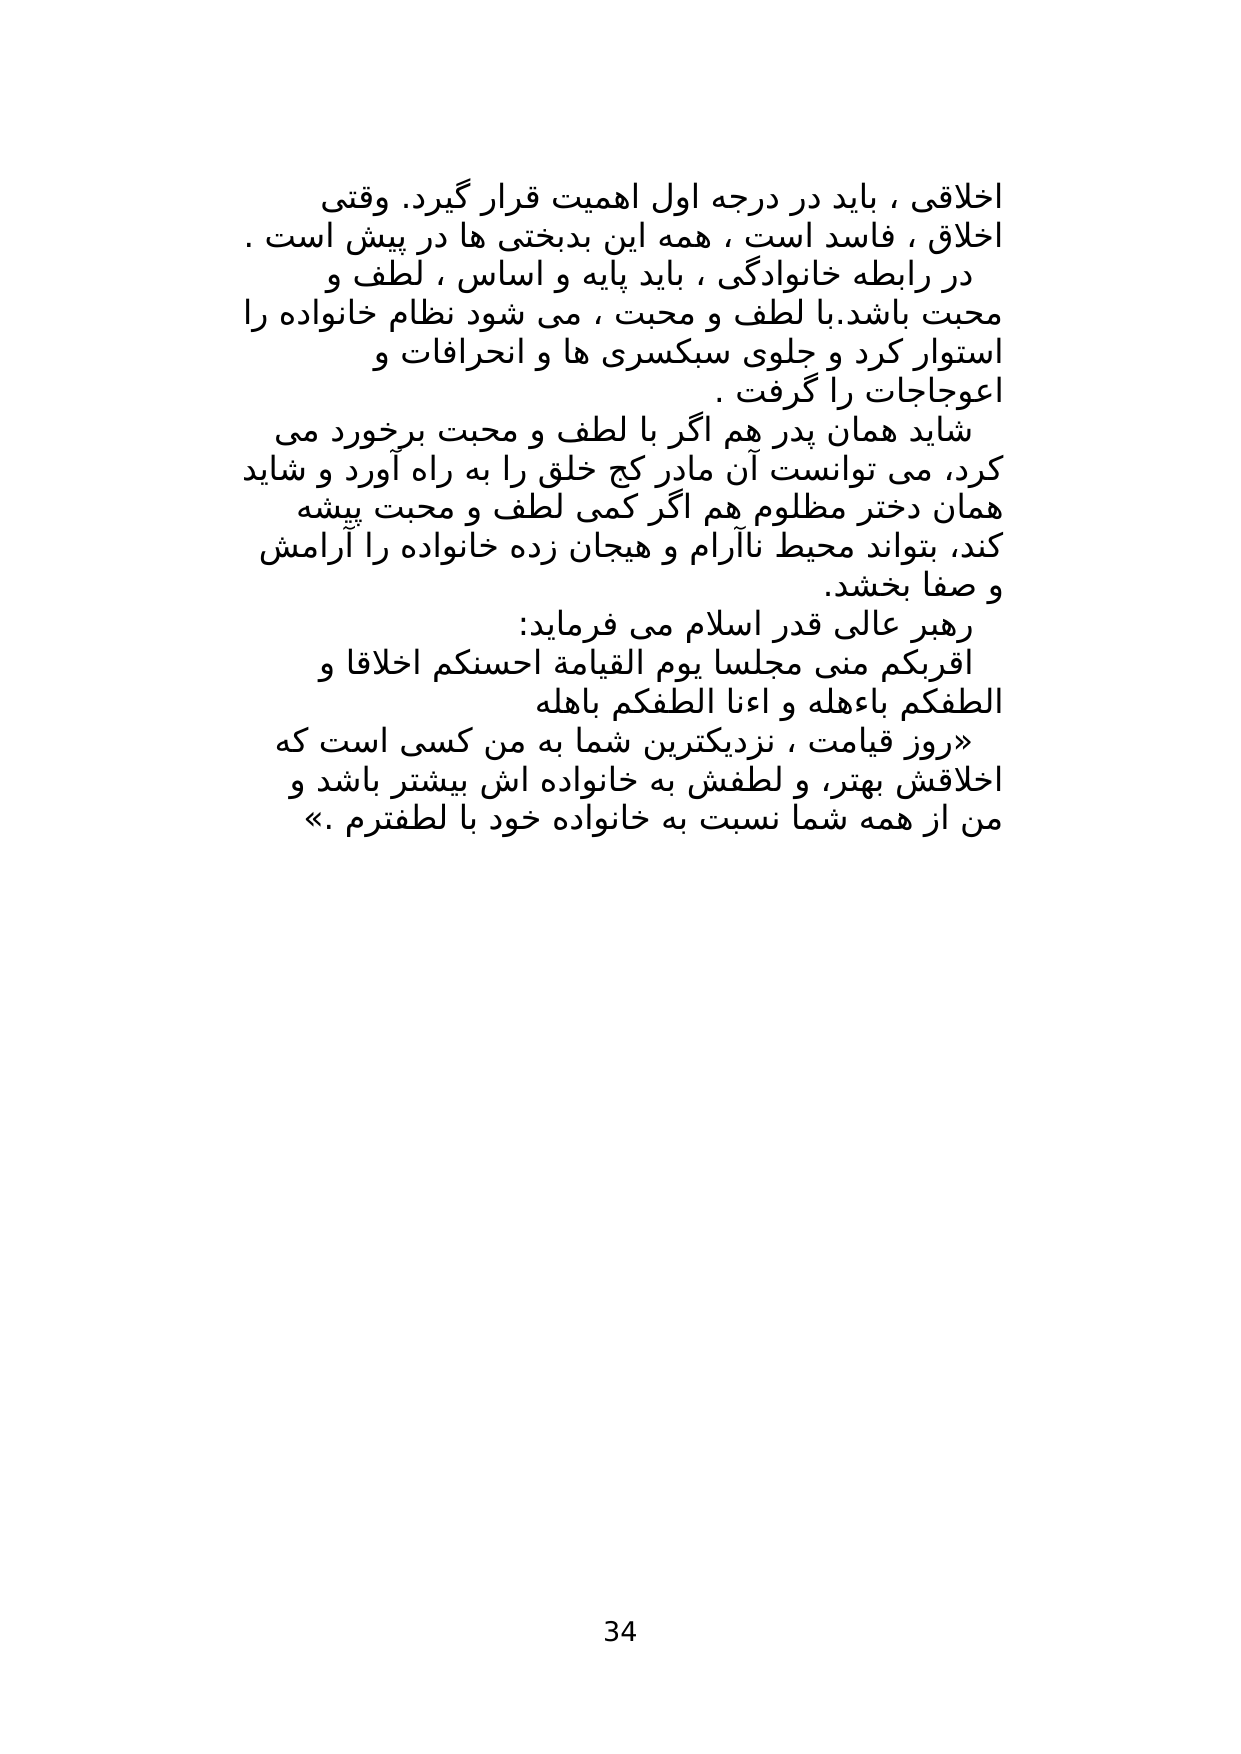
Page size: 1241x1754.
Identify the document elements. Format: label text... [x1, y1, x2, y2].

text اقربكم منى مجلسا يوم القيامة احسنكم اخلاقا و الطفكم باءهله و اءنا الطفكم باهله [236, 643, 1004, 721]
text رهبر عالى قدر اسلام مى فرمايد: [236, 604, 1004, 643]
text «روز قيامت ، نزديكترين شما به من كسى است كه اخلاقش بهتر، و لطفش به خانواده اش بيشتر باشد و من از همه شما نسبت به خانواده خود با لطفترم .» [236, 721, 1004, 838]
text شايد همان پدر هم اگر با لطف و محبت برخورد مى كرد، مى توانست آن مادر كج خلق را به راه آورد و شايد همان دختر مظلوم هم اگر كمى لطف و محبت پيشه كند، بتواند محيط ناآرام و هيجان زده خانواده را آرامش و صفا بخشد. [236, 410, 1004, 604]
text در رابطه خانوادگى ، بايد پايه و اساس ، لطف و محبت باشد.با لطف و محبت ، مى شود نظام خانواده را استوار كرد و جلوى سبكسرى ها و انحرافات و اعوجاجات را گرفت . [236, 255, 1004, 410]
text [236, 177, 1004, 255]
